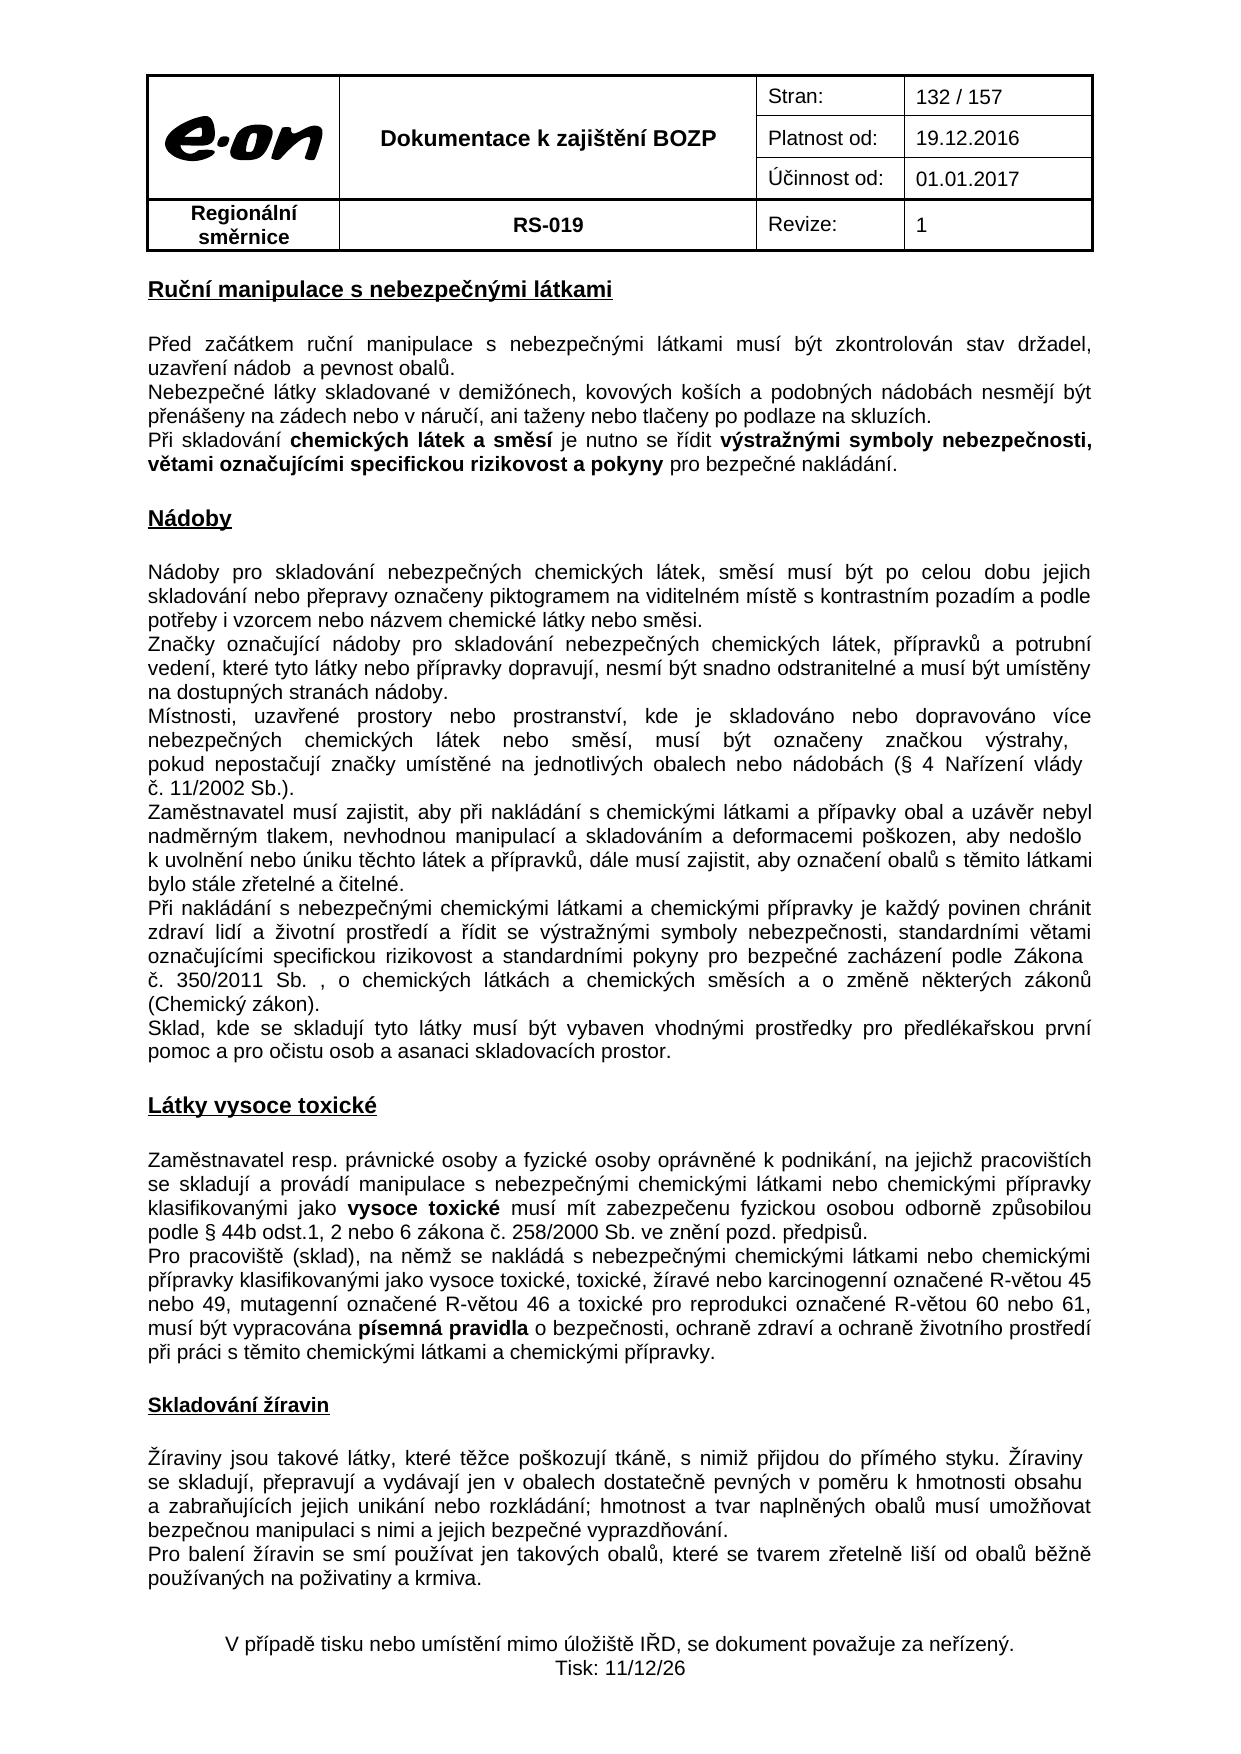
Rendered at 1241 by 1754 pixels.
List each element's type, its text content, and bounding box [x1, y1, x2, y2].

text Pro balení žíravin se smí používat jen takových obalů, které se tvarem zřetelně liší od obalů běžně používaných na poživatiny a krmiva. [148, 1542, 1092, 1589]
text Žíraviny jsou takové látky, které těžce poškozují tkáně, s nimiž přijdou do přímého styku. Žíraviny se skladují, přepravují a vydávají jen v obalech dostatečně pevných v poměru k hmotnosti obsahu a zabraňujících jejich unikání nebo rozkládání; hmotnost a tvar naplněných obalů musí umožňovat bezpečnou manipulaci s nimi a jejich bezpečné vyprazdňování. [148, 1446, 1092, 1542]
title Nádoby [148, 504, 1092, 531]
title Ruční manipulace s nebezpečnými látkami [148, 276, 1092, 302]
title Látky vysoce toxické [148, 1092, 1092, 1119]
text Zaměstnavatel musí zajistit, aby při nakládání s chemickými látkami a přípavky obal a uzávěr nebyl nadměrným tlakem, nevhodnou manipulací a skladováním a deformacemi poškozen, aby nedošlo k uvolnění nebo úniku těchto látek a přípravků, dále musí zajistit, aby označení obalů s těmito látkami bylo stále zřetelné a čitelné. [148, 800, 1092, 896]
text Sklad, kde se skladují tyto látky musí být vybaven vhodnými prostředky pro předlékařskou první pomoc a pro očistu osob a asanaci skladovacích prostor. [148, 1015, 1092, 1063]
text Pro pracoviště (sklad), na němž se nakládá s nebezpečnými chemickými látkami nebo chemickými přípravky klasifikovanými jako vysoce toxické, toxické, žíravé nebo karcinogenní označené R-větou 45 nebo 49, mutagenní označené R-větou 46 a toxické pro reprodukci označené R-větou 60 nebo 61, musí být vypracována písemná pravidla o bezpečnosti, ochraně zdraví a ochraně životního prostředí při práci s těmito chemickými látkami a chemickými přípravky. [148, 1244, 1092, 1363]
title Skladování žíravin [148, 1393, 1092, 1417]
text Místnosti, uzavřené prostory nebo prostranství, kde je skladováno nebo dopravováno více nebezpečných chemických látek nebo směsí, musí být označeny značkou výstrahy, pokud nepostačují značky umístěné na jednotlivých obalech nebo nádobách (§ 4 Nařízení vlády č. 11/2002 Sb.). [148, 704, 1092, 800]
text Nádoby pro skladování nebezpečných chemických látek, směsí musí být po celou dobu jejich skladování nebo přepravy označeny piktogramem na viditelném místě s kontrastním pozadím a podle potřeby i vzorcem nebo názvem chemické látky nebo směsi. [148, 560, 1092, 632]
text Před začátkem ruční manipulace s nebezpečnými látkami musí být zkontrolován stav držadel, uzavření nádob a pevnost obalů. [148, 332, 1092, 379]
text Nebezpečné látky skladované v demižónech, kovových koších a podobných nádobách nesmějí být přenášeny na zádech nebo v náručí, ani taženy nebo tlačeny po podlaze na skluzích. [148, 379, 1092, 427]
text Značky označující nádoby pro skladování nebezpečných chemických látek, přípravků a potrubní vedení, které tyto látky nebo přípravky dopravují, nesmí být snadno odstranitelné a musí být umístěny na dostupných stranách nádoby. [148, 632, 1092, 704]
text Při skladování chemických látek a směsí je nutno se řídit výstražnými symboly nebezpečnosti, větami označujícími specifickou rizikovost a pokyny pro bezpečné nakládání. [148, 427, 1092, 475]
text Při nakládání s nebezpečnými chemickými látkami a chemickými přípravky je každý povinen chránit zdraví lidí a životní prostředí a řídit se výstražnými symboly nebezpečnosti, standardními větami označujícími specifickou rizikovost a standardními pokyny pro bezpečné zacházení podle Zákona č. 350/2011 Sb. , o chemických látkách a chemických směsích a o změně některých zákonů (Chemický zákon). [148, 896, 1092, 1015]
text Zaměstnavatel resp. právnické osoby a fyzické osoby oprávněné k podnikání, na jejichž pracovištích se skladují a provádí manipulace s nebezpečnými chemickými látkami nebo chemickými přípravky klasifikovanými jako vysoce toxické musí mít zabezpečenu fyzickou osobou odborně způsobilou podle § 44b odst.1, 2 nebo 6 zákona č. 258/2000 Sb. ve znění pozd. předpisů. [148, 1148, 1092, 1244]
